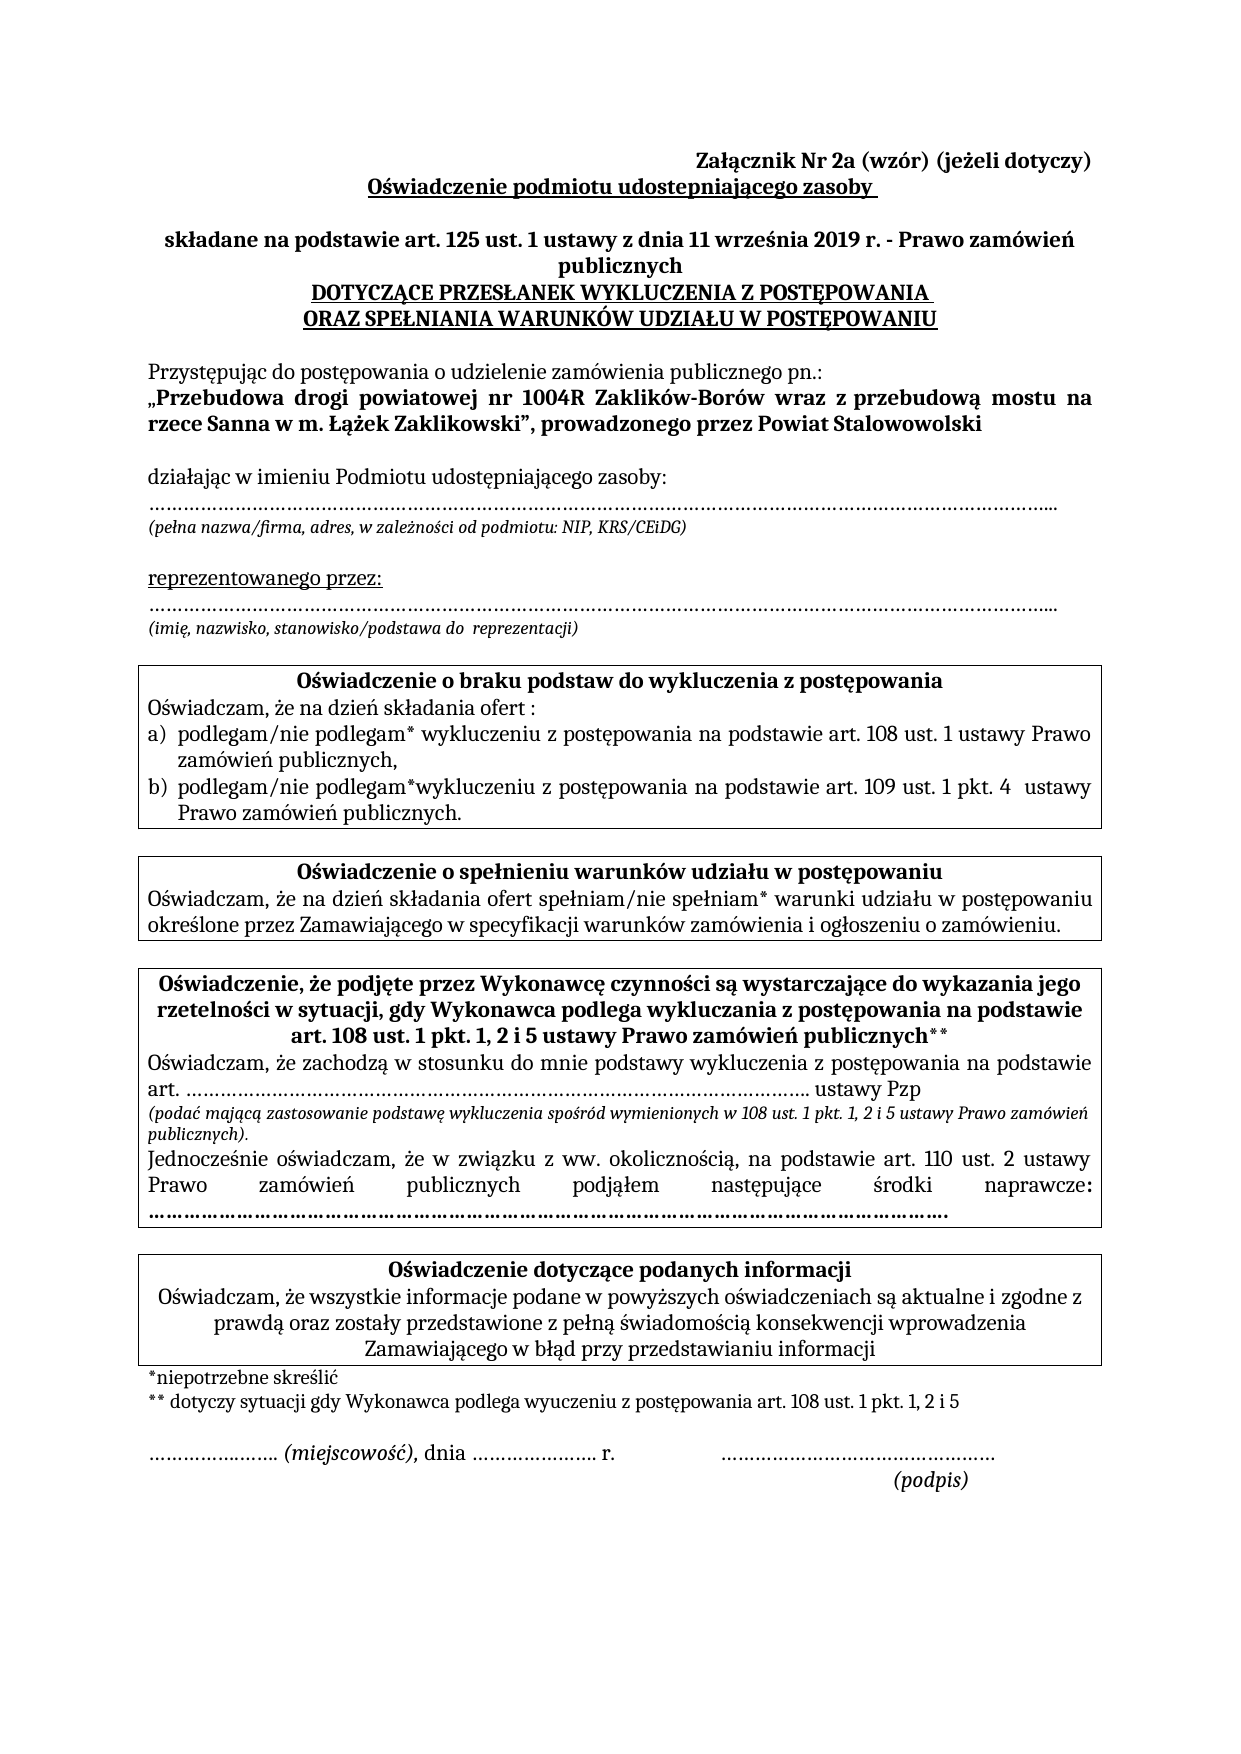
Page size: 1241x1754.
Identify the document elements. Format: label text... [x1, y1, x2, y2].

text Oświadczam, że na dzień składania ofert spełniam/nie spełniam* warunki udziału w postępowaniu określone przez Zamawiającego w specyfikacji warunków zamówienia i ogłoszeniu o zamówieniu. [139, 882, 1101, 940]
text (pełna nazwa/firma, adres, w zależności od podmiotu: NIP, KRS/CEiDG) [148, 517, 1091, 538]
text Oświadczenie o braku podstaw do wykluczenia z postępowania [139, 666, 1101, 694]
text *niepotrzebne skreślić [148, 1366, 1093, 1390]
text Oświadczam, że zachodzą w stosunku do mnie podstawy wykluczenia z postępowania na podstawie art. ………………………………………………………………………………………………. ustawy Pzp [148, 1050, 1093, 1102]
text Oświadczam, że wszystkie informacje podane w powyższych oświadczeniach są aktualne i zgodne z prawdą oraz zostały przedstawione z pełną świadomością konsekwencji wprowadzenia Zamawiającego w błąd przy przedstawianiu informacji [139, 1280, 1101, 1365]
text Oświadczenie o spełnieniu warunków udziału w postępowaniu [139, 857, 1101, 882]
text Przystępując do postępowania o udzielenie zamówienia publicznego pn.: [148, 358, 1093, 385]
text …………………………………………………………………………………………………………………………………………... [148, 591, 1091, 617]
text Oświadczenie podmiotu udostepniającego zasoby [148, 174, 1093, 200]
text „Przebudowa drogi powiatowej nr 1004R Zaklików-Borów wraz z przebudową mostu na rzece Sanna w m. Łążek Zaklikowski”, prowadzonego przez Powiat Stalowowolski [148, 385, 1093, 437]
text (imię, nazwisko, stanowisko/podstawa do reprezentacji) [148, 617, 1091, 639]
text (podpis) [148, 1466, 1093, 1493]
text …………….……. (miejscowość), dnia …………………. r. ………………………………………… [148, 1440, 1093, 1466]
text Załącznik Nr 2a (wzór) (jeżeli dotyczy) [148, 148, 1093, 174]
text …………………………………………………………………………………………………………………………………………... [148, 490, 1091, 517]
text ORAZ SPEŁNIANIA WARUNKÓW UDZIAŁU W POSTĘPOWANIU [148, 306, 1093, 332]
text (podać mającą zastosowanie podstawę wykluczenia spośród wymienionych w 108 ust. 1 pkt. 1, 2 i 5 ustawy Prawo zamówień publicznych). [148, 1102, 1093, 1142]
text b) podlegam/nie podlegam*wykluczeniu z postępowania na podstawie art. 109 ust. 1 pkt. 4 ustawy Prawo zamówień publicznych. [139, 771, 1101, 828]
text składane na podstawie art. 125 ust. 1 ustawy z dnia 11 września 2019 r. - Prawo zamówień publicznych [148, 227, 1093, 279]
text DOTYCZĄCE PRZESŁANEK WYKLUCZENIA Z POSTĘPOWANIA [148, 279, 1093, 306]
text reprezentowanego przez: [148, 564, 1093, 591]
text ** dotyczy sytuacji gdy Wykonawca podlega wyuczeniu z postępowania art. 108 ust. 1 pkt. 1, 2 i 5 [148, 1390, 1093, 1414]
text działając w imieniu Podmiotu udostępniającego zasoby: [148, 464, 1093, 490]
text a) podlegam/nie podlegam* wykluczeniu z postępowania na podstawie art. 108 ust. 1 ustawy Prawo zamówień publicznych, [148, 721, 1093, 771]
text Oświadczenie, że podjęte przez Wykonawcę czynności są wystarczające do wykazania jego rzetelności w sytuacji, gdy Wykonawca podlega wykluczania z postępowania na podstawie art. 108 ust. 1 pkt. 1, 2 i 5 ustawy Prawo zamówień publicznych** [139, 969, 1101, 1050]
text Oświadczam, że na dzień składania ofert : [148, 694, 1093, 721]
text Oświadczenie dotyczące podanych informacji [139, 1255, 1101, 1280]
text Jednocześnie oświadczam, że w związku z ww. okolicznością, na podstawie art. 110 ust. 2 ustawy Prawo zamówień publicznych podjąłem następujące środki naprawcze:………………………………………………………………………………………………………………………. [139, 1142, 1101, 1227]
